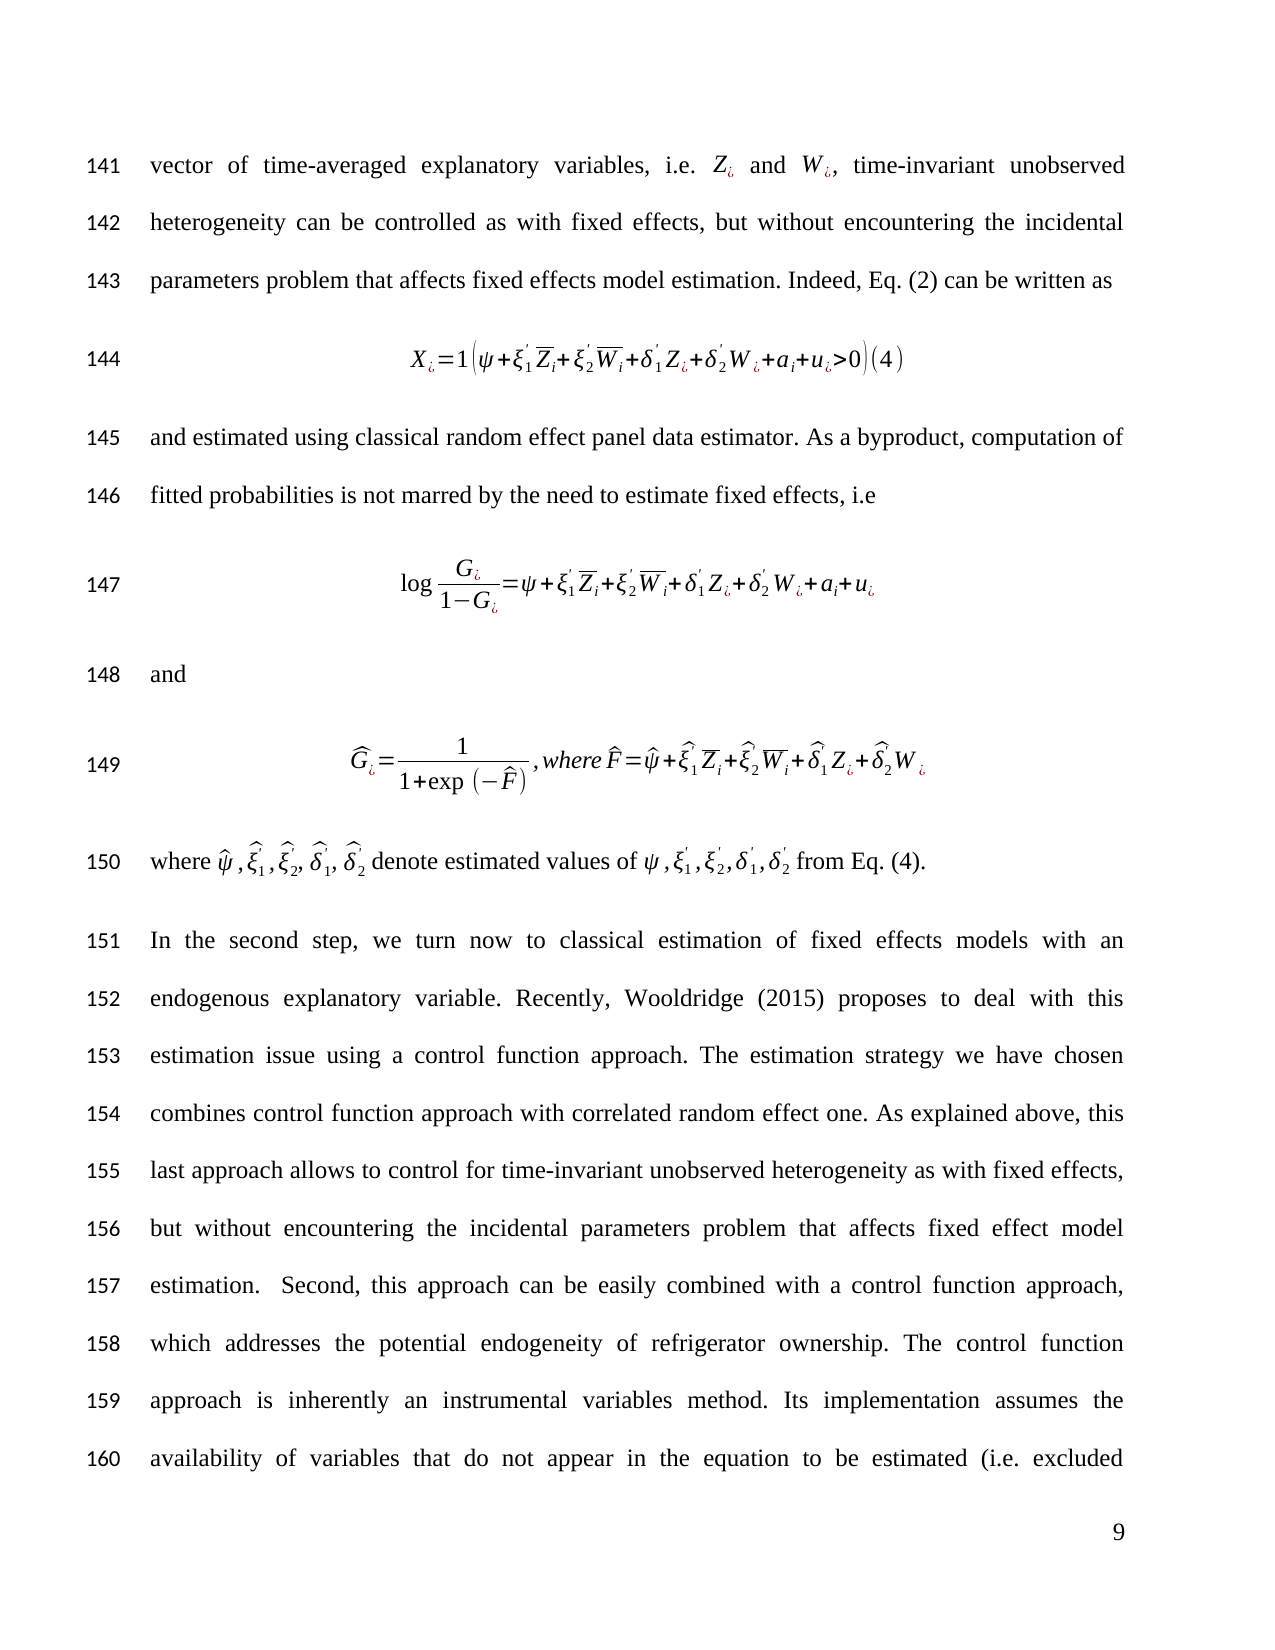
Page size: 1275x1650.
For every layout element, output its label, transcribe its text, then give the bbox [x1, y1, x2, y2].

text and [150, 659, 1125, 687]
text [150, 926, 1125, 1472]
text where , , denote estimated values of from Eq. (4). [150, 841, 1125, 880]
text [150, 150, 1125, 294]
text and estimated using classical random effect panel data estimator. As a byproduct, computation of fitted probabilities is not marred by the need to estimate fixed effects, i.e [150, 422, 1125, 509]
